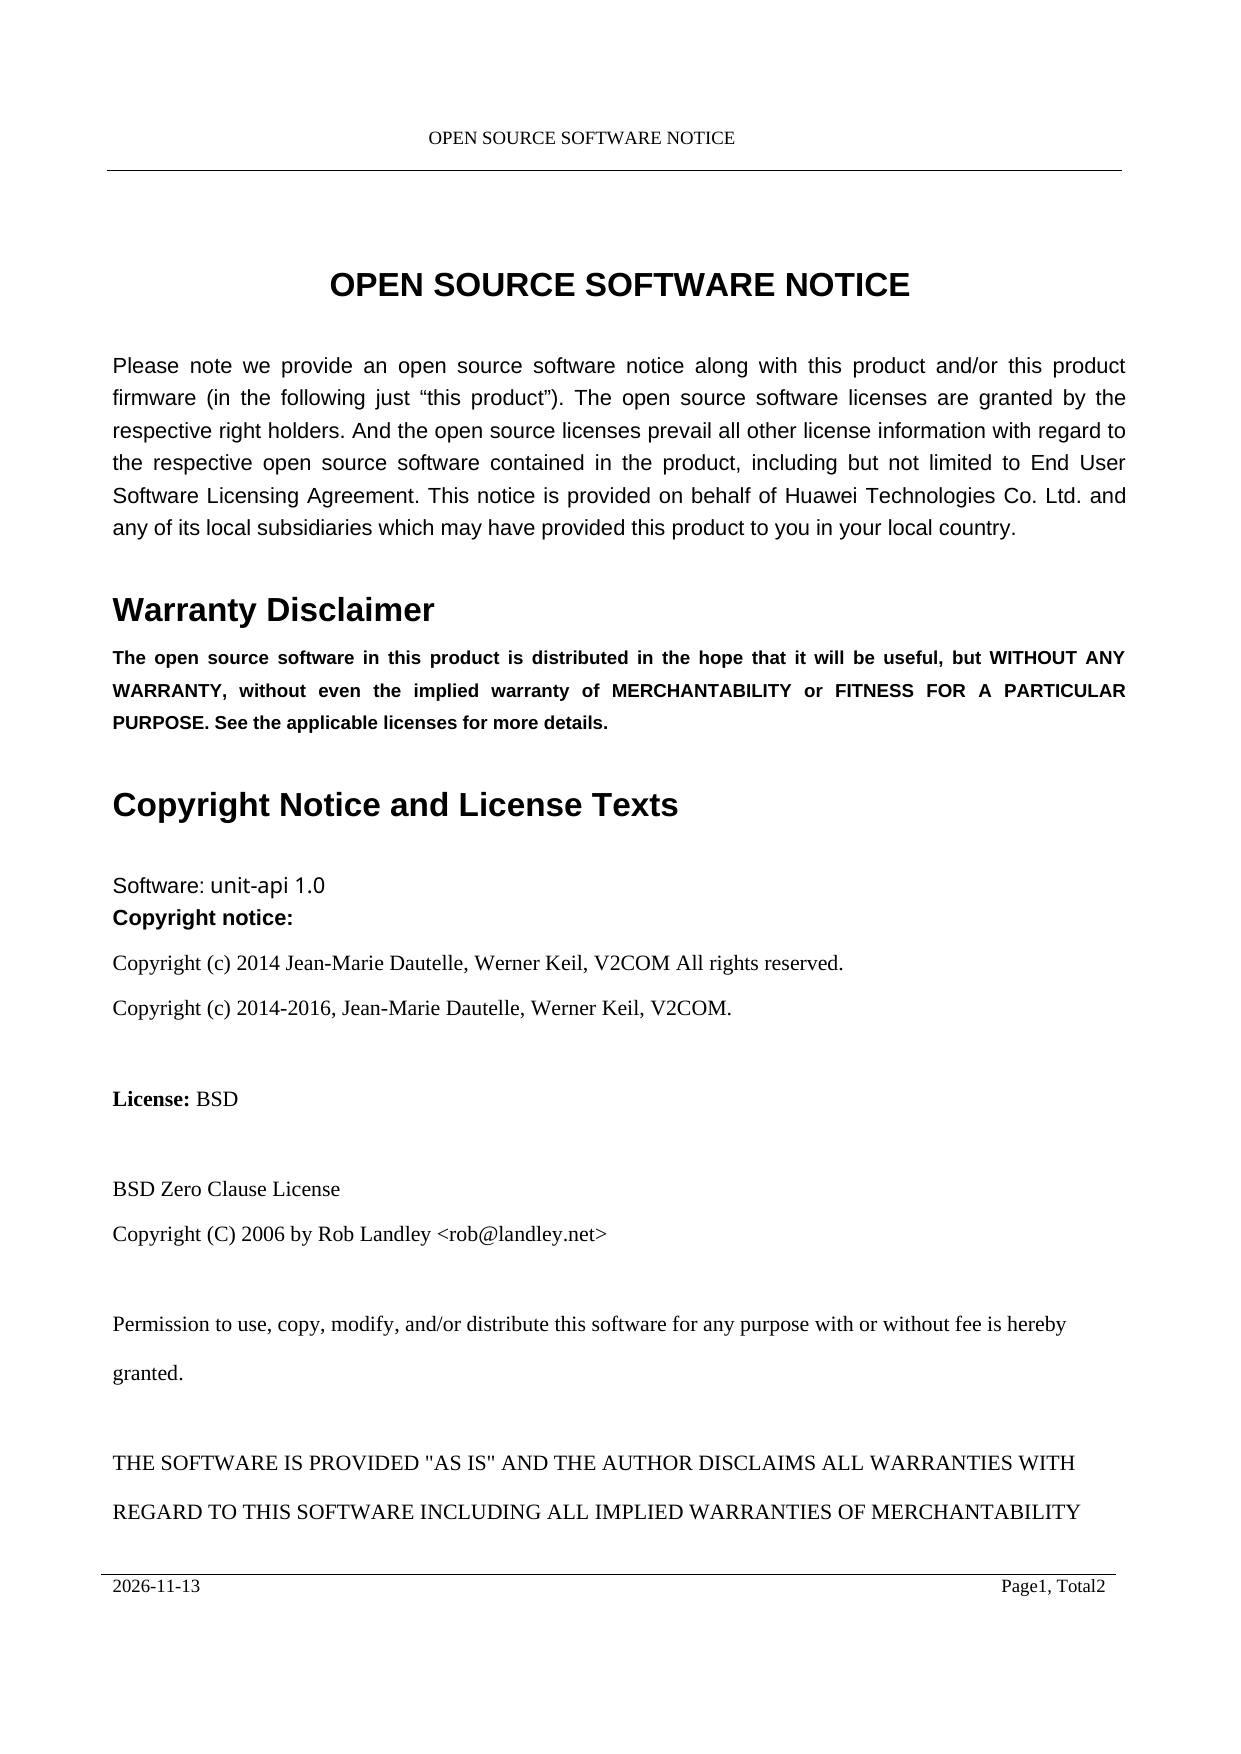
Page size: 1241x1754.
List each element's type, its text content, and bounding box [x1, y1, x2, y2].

text Copyright notice: [112, 901, 1128, 934]
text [112, 1446, 1128, 1528]
text Copyright Notice and License Texts [112, 771, 1128, 836]
text Copyright (c) 2014-2016, Jean-Marie Dautelle, Werner Keil, V2COM. [112, 992, 1128, 1024]
text Copyright (C) 2006 by Rob Landley <rob@landley.net> [112, 1217, 1128, 1250]
text OPEN SOURCE SOFTWARE NOTICE [112, 251, 1128, 316]
text Software: unit-api 1.0 [112, 869, 1128, 901]
text The open source software in this product is distributed in the hope that it will be useful, but WITHOUT ANY WARRANTY, without even the implied warranty of MERCHANTABILITY or FITNESS FOR A PARTICULAR PURPOSE. See the applicable licenses for more details. [112, 641, 1128, 739]
text Permission to use, copy, modify, and/or distribute this software for any purpose with or without fee is hereby granted. [112, 1307, 1128, 1389]
text BSD Zero Clause License [112, 1172, 1128, 1204]
text Copyright (c) 2014 Jean-Marie Dautelle, Werner Keil, V2COM All rights reserved. [112, 947, 1128, 979]
text License: BSD [112, 1082, 1128, 1114]
text Please note we provide an open source software notice along with this product and/or this product firmware (in the following just “this product”). The open source software licenses are granted by the respective right holders. And the open source licenses prevail all other license information with regard to the respective open source software contained in the product, including but not limited to End User Software Licensing Agreement. This notice is provided on behalf of Huawei Technologies Co. Ltd. and any of its local subsidiaries which may have provided this product to you in your local country. [112, 349, 1128, 544]
text Warranty Disclaimer [112, 576, 1128, 641]
